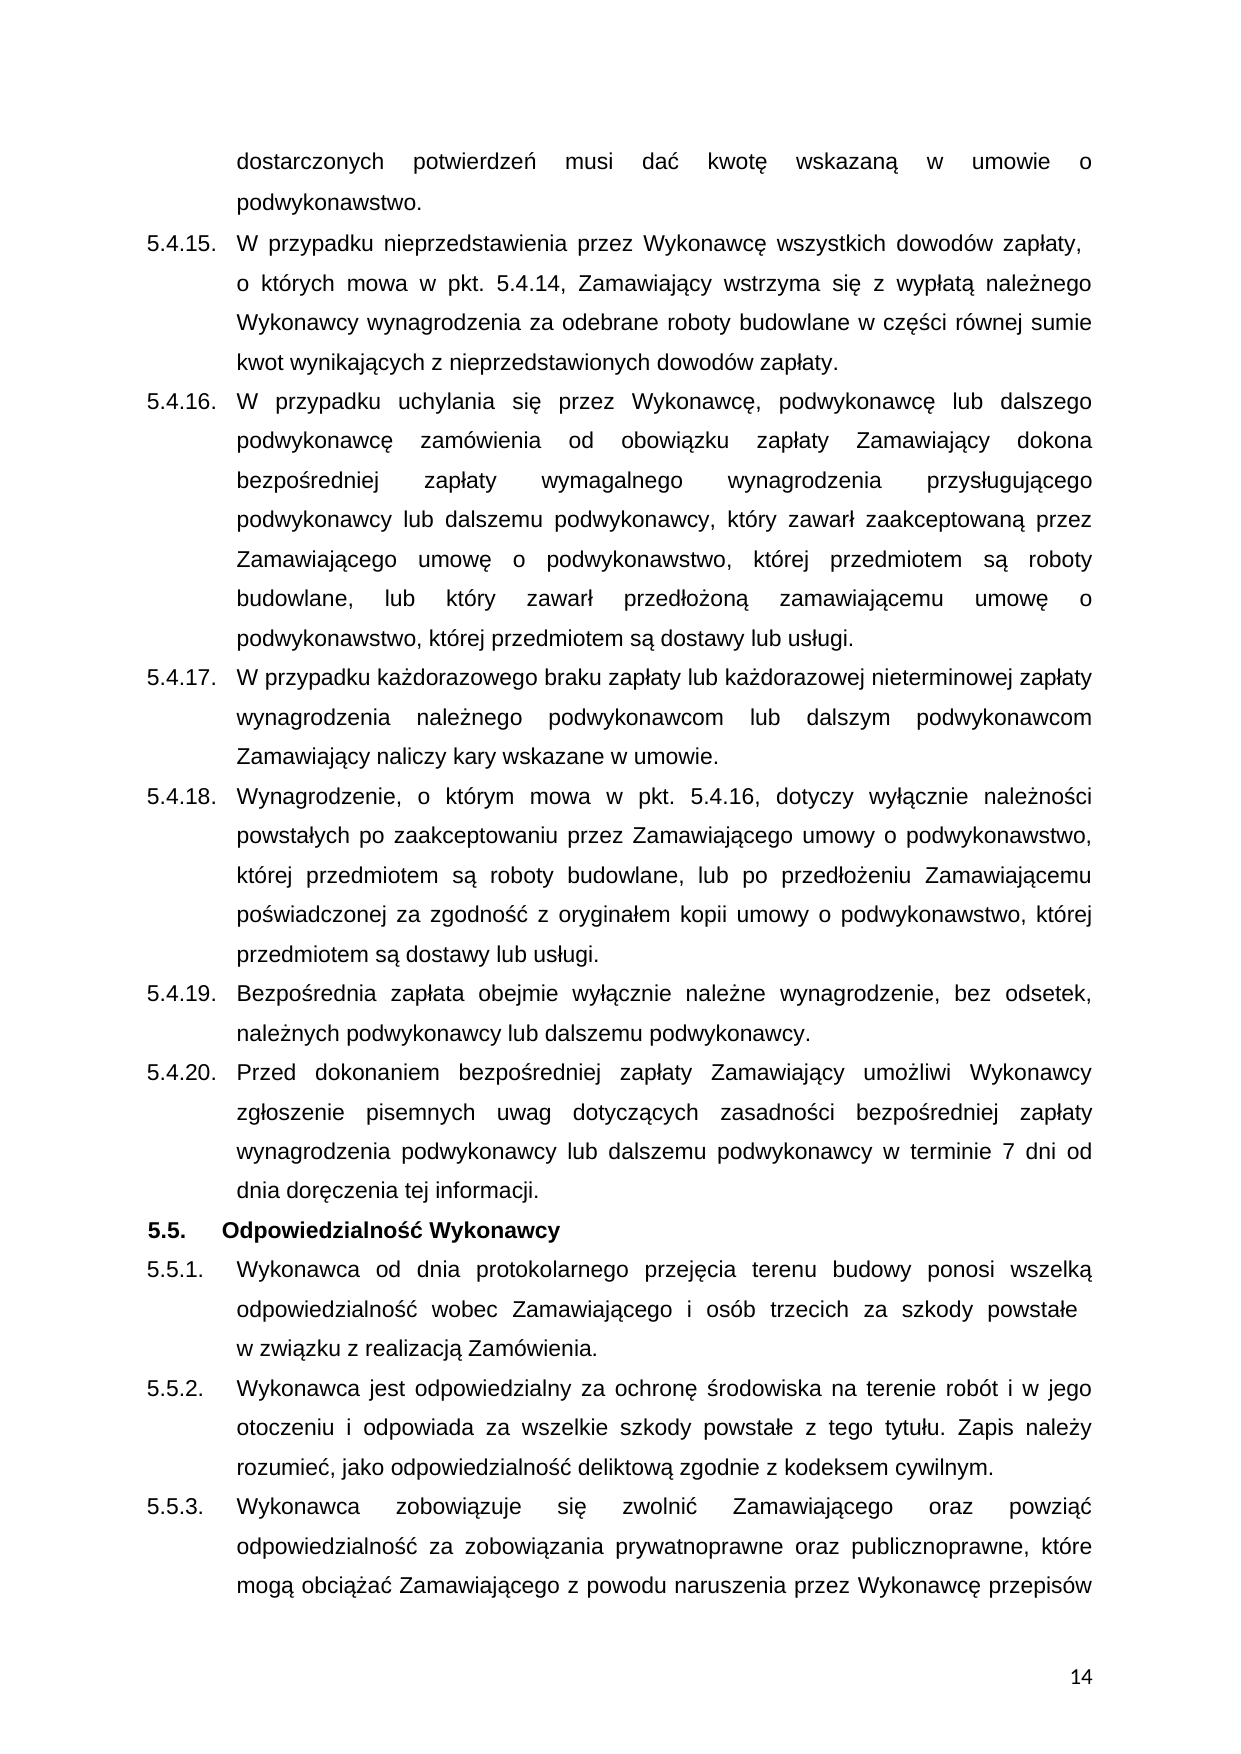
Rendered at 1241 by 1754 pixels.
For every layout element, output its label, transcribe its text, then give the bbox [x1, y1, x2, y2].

list Przed dokonaniem bezpośredniej zapłaty Zamawiający umożliwi Wykonawcy zgłoszenie pisemnych uwag dotyczących zasadności bezpośredniej zapłaty wynagrodzenia podwykonawcy lub dalszemu podwykonawcy w terminie 7 dni od dnia doręczenia tej informacji. [147, 1059, 1092, 1204]
list Bezpośrednia zapłata obejmie wyłącznie należne wynagrodzenie, bez odsetek, należnych podwykonawcy lub dalszemu podwykonawcy. [147, 980, 1092, 1046]
list W przypadku każdorazowego braku zapłaty lub każdorazowej nieterminowej zapłaty wynagrodzenia należnego podwykonawcom lub dalszym podwykonawcom Zamawiający naliczy kary wskazane w umowie. [147, 664, 1092, 769]
list Wynagrodzenie, o którym mowa w pkt. 5.4.16, dotyczy wyłącznie należności powstałych po zaakceptowaniu przez Zamawiającego umowy o podwykonawstwo, której przedmiotem są roboty budowlane, lub po przedłożeniu Zamawiającemu poświadczonej za zgodność z oryginałem kopii umowy o podwykonawstwo, której przedmiotem są dostawy lub usługi. [147, 783, 1092, 967]
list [147, 148, 1092, 216]
list Wykonawca od dnia protokolarnego przejęcia terenu budowy ponosi wszelką odpowiedzialność wobec Zamawiającego i osób trzecich za szkody powstałe w związku z realizacją Zamówienia. [147, 1256, 1092, 1362]
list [147, 1493, 1092, 1599]
list W przypadku uchylania się przez Wykonawcę, podwykonawcę lub dalszego podwykonawcę zamówienia od obowiązku zapłaty Zamawiający dokona bezpośredniej zapłaty wymagalnego wynagrodzenia przysługującego podwykonawcy lub dalszemu podwykonawcy, który zawarł zaakceptowaną przez Zamawiającego umowę o podwykonawstwo, której przedmiotem są roboty budowlane, lub który zawarł przedłożoną zamawiającemu umowę o podwykonawstwo, której przedmiotem są dostawy lub usługi. [147, 388, 1092, 651]
list Wykonawca jest odpowiedzialny za ochronę środowiska na terenie robót i w jego otoczeniu i odpowiada za wszelkie szkody powstałe z tego tytułu. Zapis należy rozumieć, jako odpowiedzialność deliktową zgodnie z kodeksem cywilnym. [147, 1375, 1092, 1480]
list Odpowiedzialność Wykonawcy [148, 1217, 1092, 1243]
list W przypadku nieprzedstawienia przez Wykonawcę wszystkich dowodów zapłaty, o których mowa w pkt. 5.4.14, Zamawiający wstrzyma się z wypłatą należnego Wykonawcy wynagrodzenia za odebrane roboty budowlane w części równej sumie kwot wynikających z nieprzedstawionych dowodów zapłaty. [147, 230, 1092, 375]
